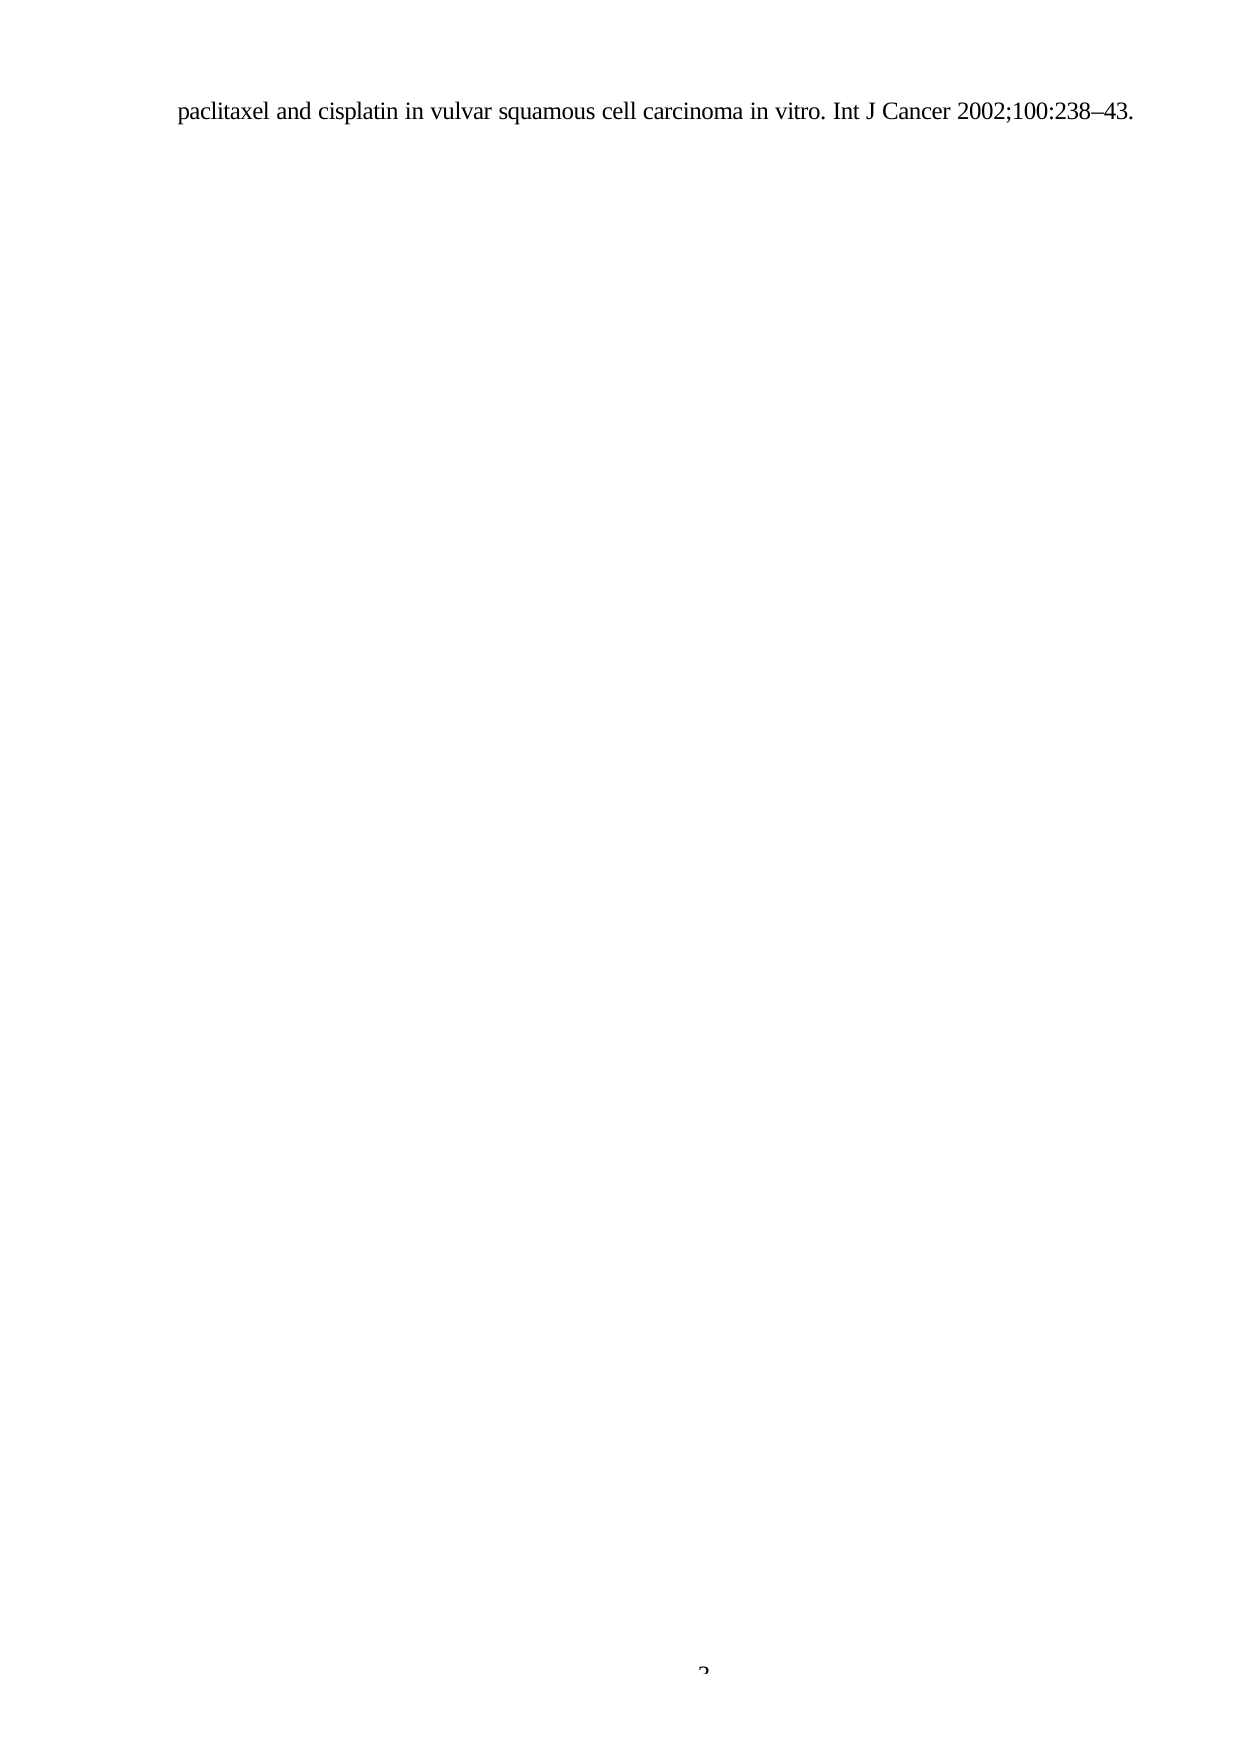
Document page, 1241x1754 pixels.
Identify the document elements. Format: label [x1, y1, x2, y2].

list [177, 96, 1152, 124]
